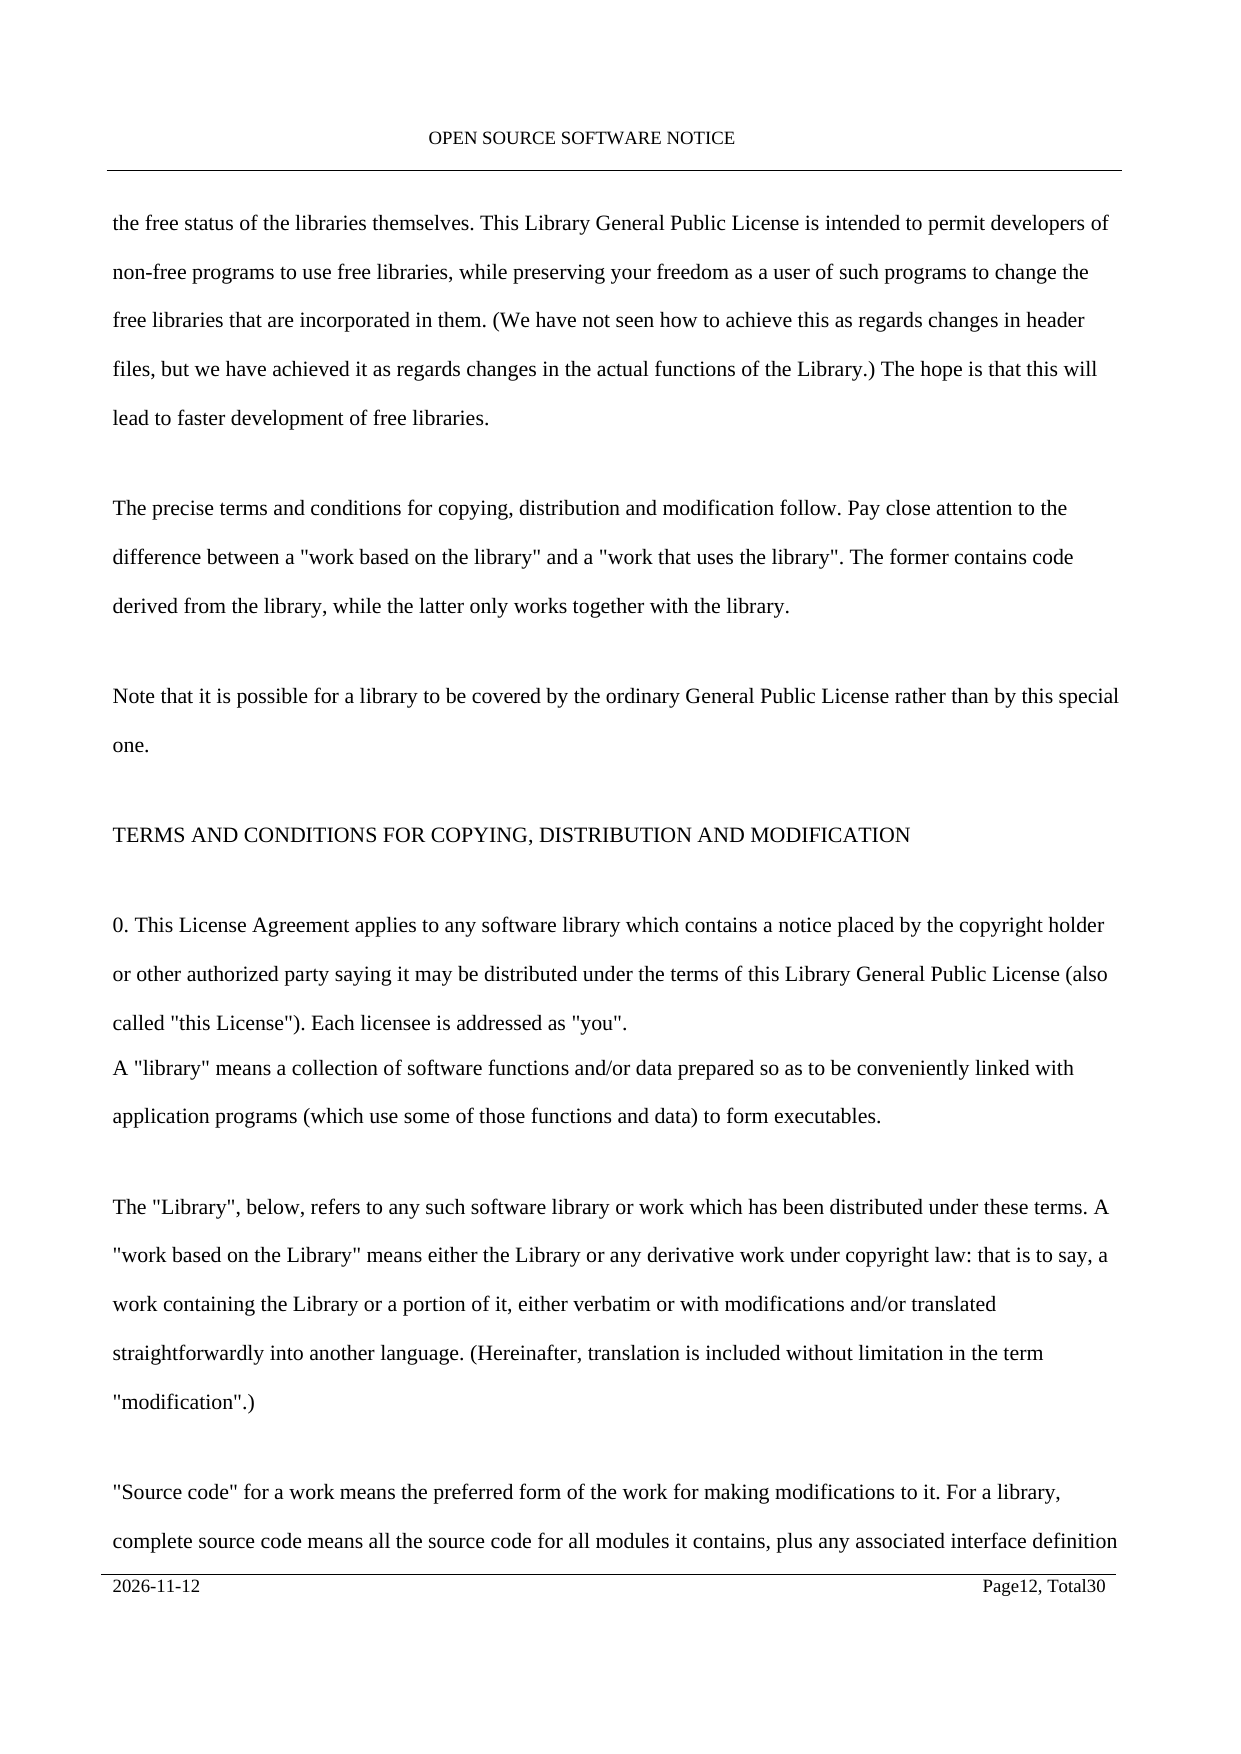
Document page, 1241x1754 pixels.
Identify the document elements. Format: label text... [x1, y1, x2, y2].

text A "library" means a collection of software functions and/or data prepared so as to be conveniently linked with application programs (which use some of those functions and data) to form executables. [112, 1051, 1128, 1132]
text 0. This License Agreement applies to any software library which contains a notice placed by the copyright holder or other authorized party saying it may be distributed under the terms of this Library General Public License (also called "this License"). Each licensee is addressed as "you". [112, 908, 1128, 1038]
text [112, 1475, 1128, 1556]
text Note that it is possible for a library to be covered by the ordinary General Public License rather than by this special one. [112, 679, 1128, 761]
text The precise terms and conditions for copying, distribution and modification follow. Pay close attention to the difference between a "work based on the library" and a "work that uses the library". The former contains code derived from the library, while the latter only works together with the library. [112, 492, 1128, 622]
text The "Library", below, refers to any such software library or work which has been distributed under these terms. A "work based on the Library" means either the Library or any derivative work under copyright law: that is to say, a work containing the Library or a portion of it, either verbatim or with modifications and/or translated straightforwardly into another language. (Hereinafter, translation is included without limitation in the term "modification".) [112, 1190, 1128, 1417]
text TERMS AND CONDITIONS FOR COPYING, DISTRIBUTION AND MODIFICATION [112, 818, 1128, 851]
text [112, 206, 1128, 434]
